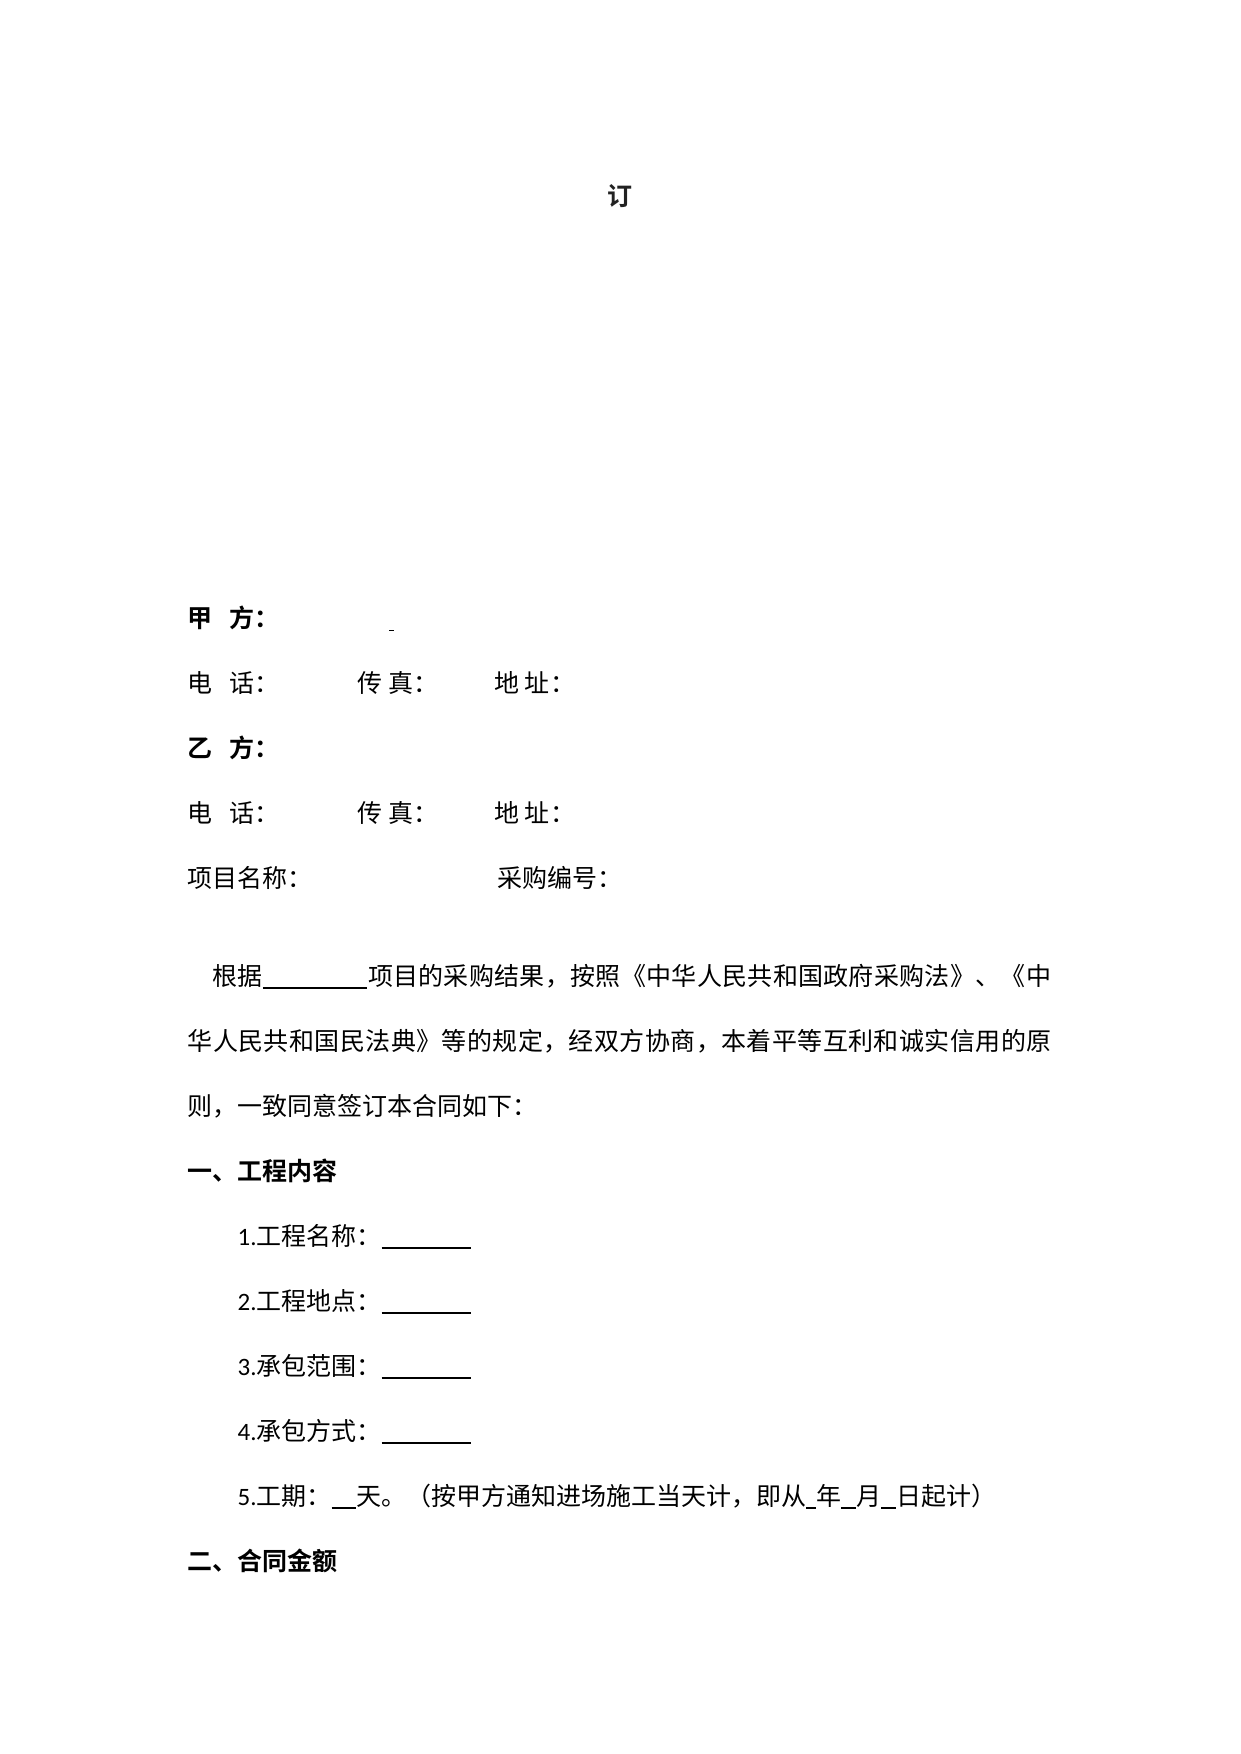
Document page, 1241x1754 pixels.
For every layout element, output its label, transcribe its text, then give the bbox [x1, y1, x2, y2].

text 5.工期： 天。（按甲方通知进场施工当天计，即从 年 月 日起计） [187, 1462, 1053, 1527]
text 项目名称： 采购编号： [187, 844, 1053, 909]
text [187, 162, 1053, 227]
text 二、合同金额 [187, 1527, 1053, 1592]
text 电 话： 传 真： 地 址： [187, 649, 1053, 714]
text 1.工程名称： [187, 1202, 1053, 1267]
text 3.承包范围： [187, 1332, 1053, 1397]
text 乙 方： 电 话： 传 真： 地 址： [187, 714, 1053, 844]
text 2.工程地点： [187, 1267, 1053, 1332]
text 一、工程内容 [187, 1137, 1053, 1202]
text 4.承包方式： [187, 1397, 1053, 1462]
text 根据 项目的采购结果，按照《中华人民共和国政府采购法》、《中华人民共和国民法典》等的规定，经双方协商，本着平等互利和诚实信用的原则，一致同意签订本合同如下： [187, 942, 1053, 1137]
text 甲 方： [187, 584, 1053, 649]
